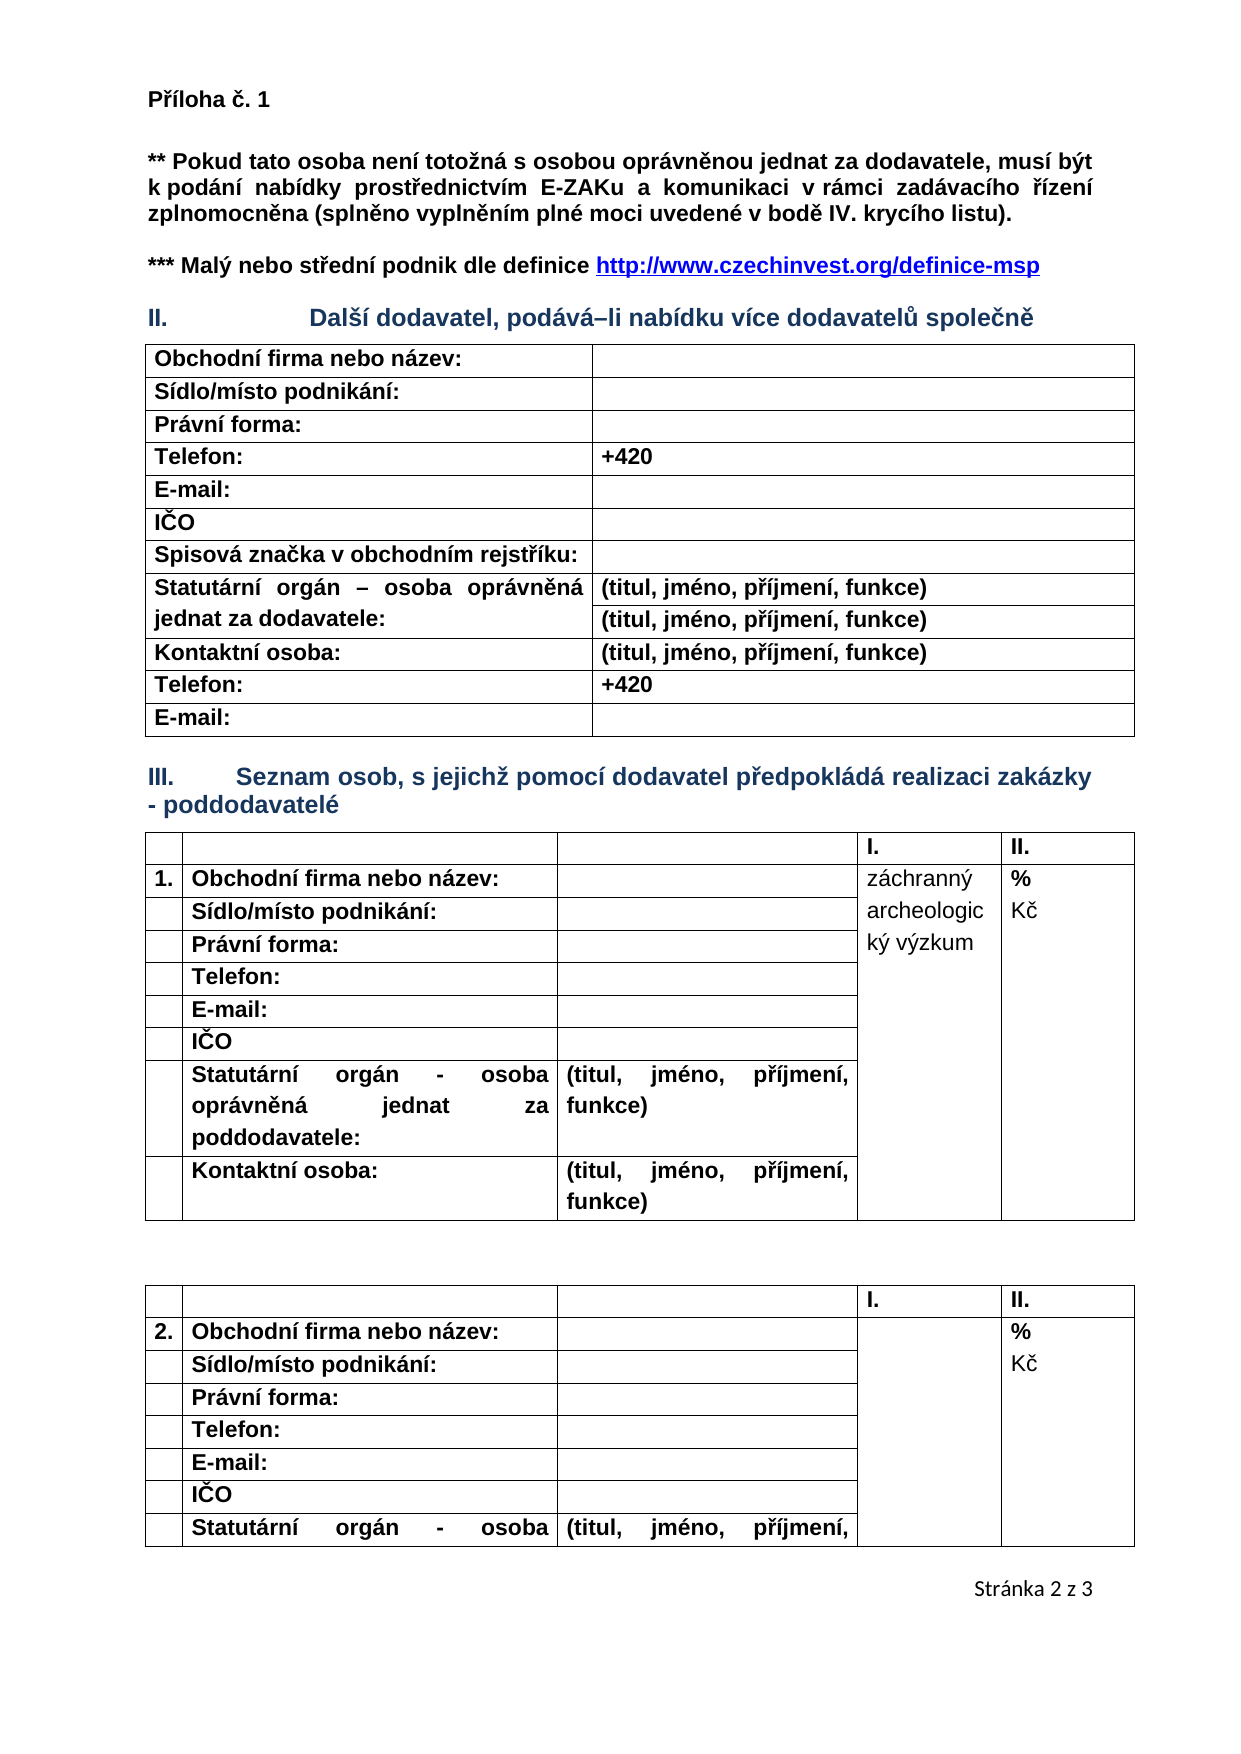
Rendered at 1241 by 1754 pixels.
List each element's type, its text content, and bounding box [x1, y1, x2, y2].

table_cell E-mail: [183, 996, 557, 1027]
table_cell Telefon: [183, 963, 557, 995]
table_header Obchodní firma nebo název: [146, 345, 592, 377]
table_cell [593, 378, 1134, 409]
table_cell [146, 996, 182, 1027]
table_header II. [1002, 833, 1134, 864]
table_cell +420 [593, 671, 1134, 703]
table_cell [146, 963, 182, 995]
table_cell [858, 1318, 1001, 1546]
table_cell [558, 1514, 857, 1546]
table_cell [146, 1157, 182, 1220]
table_cell IČO [146, 509, 592, 540]
table_cell Telefon: [183, 1416, 557, 1448]
table_header [146, 833, 182, 864]
table_cell % Kč [1002, 865, 1134, 1220]
text ** Pokud tato osoba není totožná s osobou oprávněnou jednat za dodavatele, musí být k podání nabídky prostřednictvím E-ZAKu a komunikaci v rámci zadávacího řízení zplnomocněna (splněno vyplněním plné moci uvedené v bodě IV. krycího listu). [148, 148, 1093, 227]
table_cell [593, 476, 1134, 507]
table_cell [558, 931, 857, 962]
table_cell [146, 1481, 182, 1513]
table_cell [146, 1028, 182, 1060]
table_cell [146, 1449, 182, 1480]
table_cell Sídlo/místo podnikání: [146, 378, 592, 409]
table_header I. [858, 833, 1001, 864]
table_cell [558, 1318, 857, 1350]
table_cell IČO [183, 1481, 557, 1513]
table_cell [558, 1028, 857, 1060]
table_cell [146, 1514, 182, 1546]
text *** Malý nebo střední podnik dle definice http://www.czechinvest.org/definice-msp [148, 252, 1093, 278]
table_cell [558, 1416, 857, 1448]
table_cell E-mail: [183, 1449, 557, 1480]
table_cell záchranný archeologický výzkum [858, 865, 1001, 1220]
table_cell Sídlo/místo podnikání: [183, 1351, 557, 1382]
table_cell % Kč [1002, 1318, 1134, 1546]
table_cell Kontaktní osoba: [146, 639, 592, 670]
table_cell [558, 865, 857, 897]
table_header [593, 345, 1134, 377]
table_cell Právní forma: [183, 931, 557, 962]
table_cell [558, 1351, 857, 1382]
table_cell [146, 1416, 182, 1448]
table_cell 1. [146, 865, 182, 897]
table_cell (titul, jméno, příjmení, funkce) [593, 606, 1134, 638]
table_header [183, 833, 557, 864]
table_cell (titul, jméno, příjmení, funkce) [558, 1157, 857, 1220]
table_header [558, 833, 857, 864]
table_cell [146, 1351, 182, 1382]
table_cell [558, 1384, 857, 1415]
table_cell Obchodní firma nebo název: [183, 865, 557, 897]
table_header [558, 1286, 857, 1317]
table_cell Statutární orgán - osoba oprávněná jednat za poddodavatele: [183, 1061, 557, 1156]
table_cell +420 [593, 443, 1134, 475]
table_cell (titul, jméno, příjmení, funkce) [558, 1061, 857, 1156]
table_cell E-mail: [146, 476, 592, 507]
table_cell E-mail: [146, 704, 592, 736]
subtitle Další dodavatel, podává–li nabídku více dodavatelů společně [148, 303, 1093, 332]
table_cell [558, 898, 857, 929]
table_cell [558, 1449, 857, 1480]
table_cell [593, 411, 1134, 442]
table_cell Spisová značka v obchodním rejstříku: [146, 541, 592, 573]
table_cell [593, 704, 1134, 736]
table_cell [558, 963, 857, 995]
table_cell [183, 1514, 557, 1546]
table_cell [593, 541, 1134, 573]
table_cell Sídlo/místo podnikání: [183, 898, 557, 929]
table_cell Telefon: [146, 671, 592, 703]
table_cell 2. [146, 1318, 182, 1350]
table_cell [146, 931, 182, 962]
table_cell Telefon: [146, 443, 592, 475]
table_header I. [858, 1286, 1001, 1317]
table_cell Kontaktní osoba: [183, 1157, 557, 1220]
subtitle Seznam osob, s jejichž pomocí dodavatel předpokládá realizaci zakázky - poddodavatelé [148, 762, 1093, 819]
table_cell [146, 1061, 182, 1156]
table_cell (titul, jméno, příjmení, funkce) [593, 574, 1134, 605]
table_cell (titul, jméno, příjmení, funkce) [593, 639, 1134, 670]
table_header II. [1002, 1286, 1134, 1317]
table_cell Právní forma: [146, 411, 592, 442]
table_header [183, 1286, 557, 1317]
table_cell [558, 996, 857, 1027]
table_cell Právní forma: [183, 1384, 557, 1415]
table_cell Statutární orgán – osoba oprávněná jednat za dodavatele: [146, 574, 592, 638]
table_cell [593, 509, 1134, 540]
table_cell [146, 1384, 182, 1415]
table_cell IČO [183, 1028, 557, 1060]
table_cell [146, 898, 182, 929]
table_cell Obchodní firma nebo název: [183, 1318, 557, 1350]
table_header [146, 1286, 182, 1317]
table_cell [558, 1481, 857, 1513]
